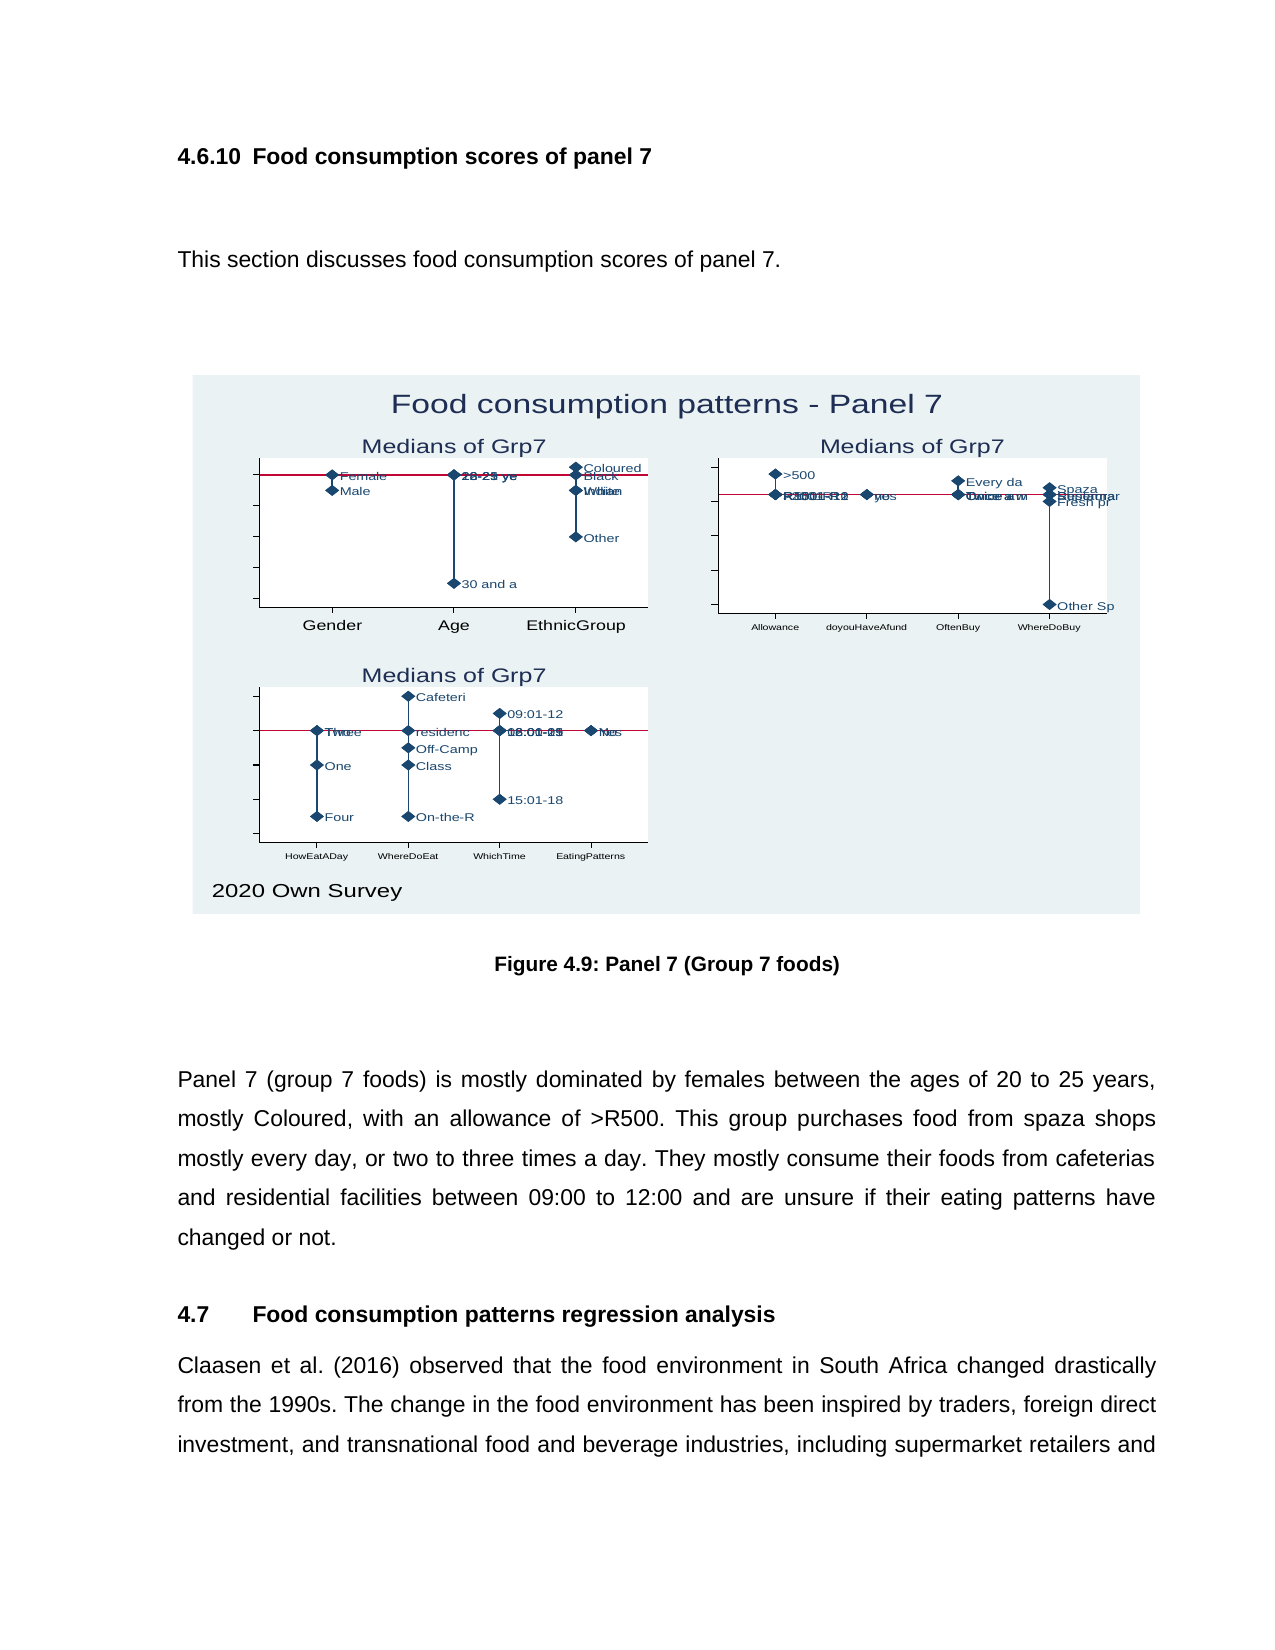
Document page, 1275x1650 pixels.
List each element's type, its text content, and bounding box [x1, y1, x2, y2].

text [177, 1352, 1157, 1457]
text Panel 7 (group 7 foods) is mostly dominated by females between the ages of 20 to 25 years, mostly Coloured, with an allowance of ˃R500. This group purchases food from spaza shops mostly every day, or two to three times a day. They mostly consume their foods from cafeterias and residential facilities between 09:00 to 12:00 and are unsure if their eating patterns have changed or not. [177, 1066, 1157, 1250]
subtitle 4.6.10 Food consumption scores of panel 7 [177, 143, 1157, 169]
subtitle 4.7 Food consumption patterns regression analysis [177, 1301, 1157, 1327]
text Figure 4.9: Panel 7 (Group 7 foods) [177, 952, 1157, 976]
text This section discusses food consumption scores of panel 7. [177, 246, 1157, 272]
